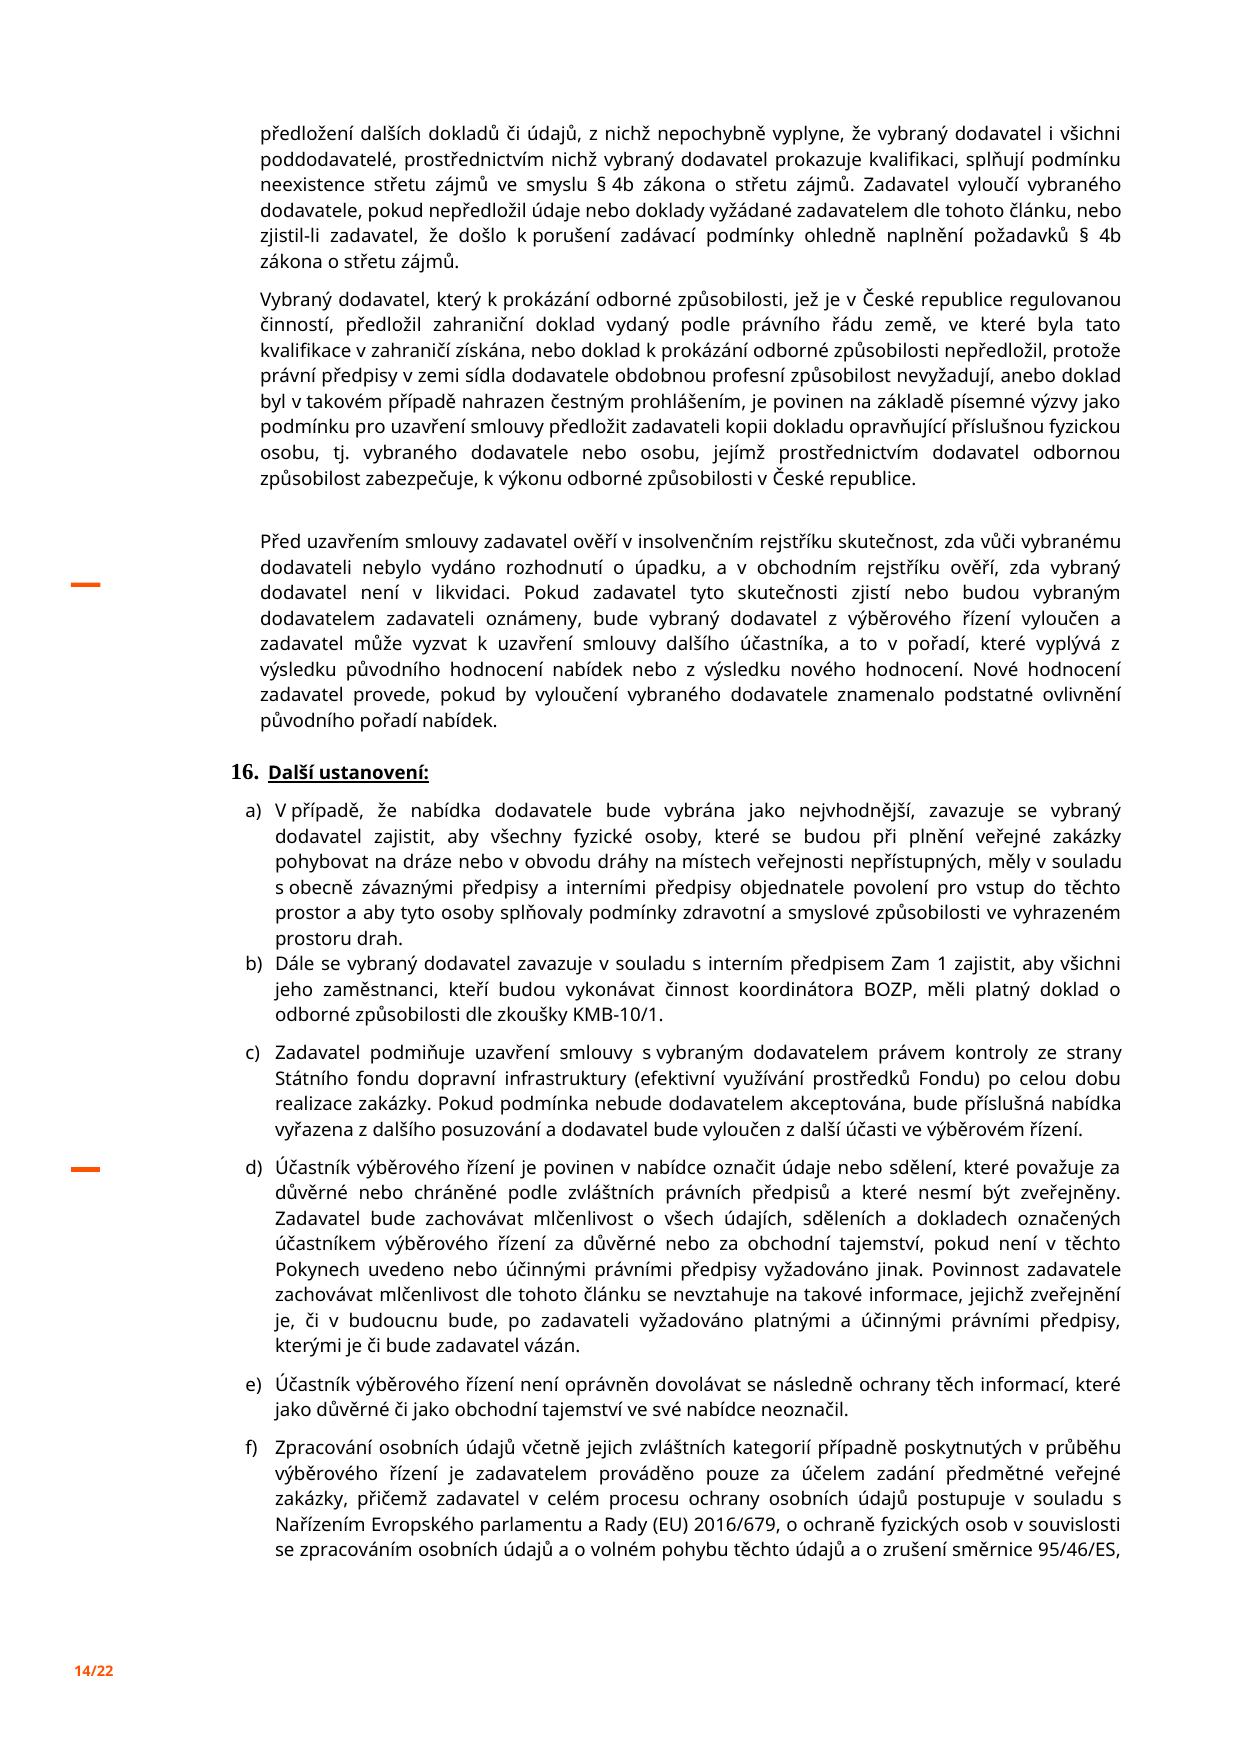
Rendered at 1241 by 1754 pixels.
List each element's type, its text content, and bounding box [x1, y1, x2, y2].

text Před uzavřením smlouvy zadavatel ověří v insolvenčním rejstříku skutečnost, zda vůči vybranému dodavateli nebylo vydáno rozhodnutí o úpadku, a v obchodním rejstříku ověří, zda vybraný dodavatel není v likvidaci. Pokud zadavatel tyto skutečnosti zjistí nebo budou vybraným dodavatelem zadavateli oznámeny, bude vybraný dodavatel z výběrového řízení vyloučen a zadavatel může vyzvat k uzavření smlouvy dalšího účastníka, a to v pořadí, které vyplývá z výsledku původního hodnocení nabídek nebo z výsledku nového hodnocení. Nové hodnocení zadavatel provede, pokud by vyloučení vybraného dodavatele znamenalo podstatné ovlivnění původního pořadí nabídek. [260, 528, 1122, 733]
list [245, 1434, 1122, 1562]
list Zadavatel podmiňuje uzavření smlouvy s vybraným dodavatelem právem kontroly ze strany Státního fondu dopravní infrastruktury (efektivní využívání prostředků Fondu) po celou dobu realizace zakázky. Pokud podmínka nebude dodavatelem akceptována, bude příslušná nabídka vyřazena z dalšího posuzování a dodavatel bude vyloučen z další účasti ve výběrovém řízení. [245, 1039, 1122, 1142]
list Účastník výběrového řízení není oprávněn dovolávat se následně ochrany těch informací, které jako důvěrné či jako obchodní tajemství ve své nabídce neoznačil. [245, 1371, 1122, 1422]
list V případě, že nabídka dodavatele bude vybrána jako nejvhodnější, zavazuje se vybraný dodavatel zajistit, aby všechny fyzické osoby, které se budou při plnění veřejné zakázky pohybovat na dráze nebo v obvodu dráhy na místech veřejnosti nepřístupných, měly v souladu s obecně závaznými předpisy a interními předpisy objednatele povolení pro vstup do těchto prostor a aby tyto osoby splňovaly podmínky zdravotní a smyslové způsobilosti ve vyhrazeném prostoru drah. [245, 797, 1122, 951]
list Dále se vybraný dodavatel zavazuje v souladu s interním předpisem Zam 1 zajistit, aby všichni jeho zaměstnanci, kteří budou vykonávat činnost koordinátora BOZP, měli platný doklad o odborné způsobilosti dle zkoušky KMB-10/1. [245, 951, 1122, 1027]
list Účastník výběrového řízení je povinen v nabídce označit údaje nebo sdělení, které považuje za důvěrné nebo chráněné podle zvláštních právních předpisů a které nesmí být zveřejněny. Zadavatel bude zachovávat mlčenlivost o všech údajích, sděleních a dokladech označených účastníkem výběrového řízení za důvěrné nebo za obchodní tajemství, pokud není v těchto Pokynech uvedeno nebo účinnými právními předpisy vyžadováno jinak. Povinnost zadavatele zachovávat mlčenlivost dle tohoto článku se nevztahuje na takové informace, jejichž zveřejnění je, či v budoucnu bude, po zadavateli vyžadováno platnými a účinnými právními předpisy, kterými je či bude zadavatel vázán. [245, 1154, 1122, 1358]
text Vybraný dodavatel, který k prokázání odborné způsobilosti, jež je v České republice regulovanou činností, předložil zahraniční doklad vydaný podle právního řádu země, ve které byla tato kvalifikace v zahraničí získána, nebo doklad k prokázání odborné způsobilosti nepředložil, protože právní předpisy v zemi sídla dodavatele obdobnou profesní způsobilost nevyžadují, anebo doklad byl v takovém případě nahrazen čestným prohlášením, je povinen na základě písemné výzvy jako podmínku pro uzavření smlouvy předložit zadavateli kopii dokladu opravňující příslušnou fyzickou osobu, tj. vybraného dodavatele nebo osobu, jejímž prostřednictvím dodavatel odbornou způsobilost zabezpečuje, k výkonu odborné způsobilosti v České republice. [260, 286, 1122, 490]
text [260, 121, 1122, 274]
list Další ustanovení: [230, 758, 1122, 785]
